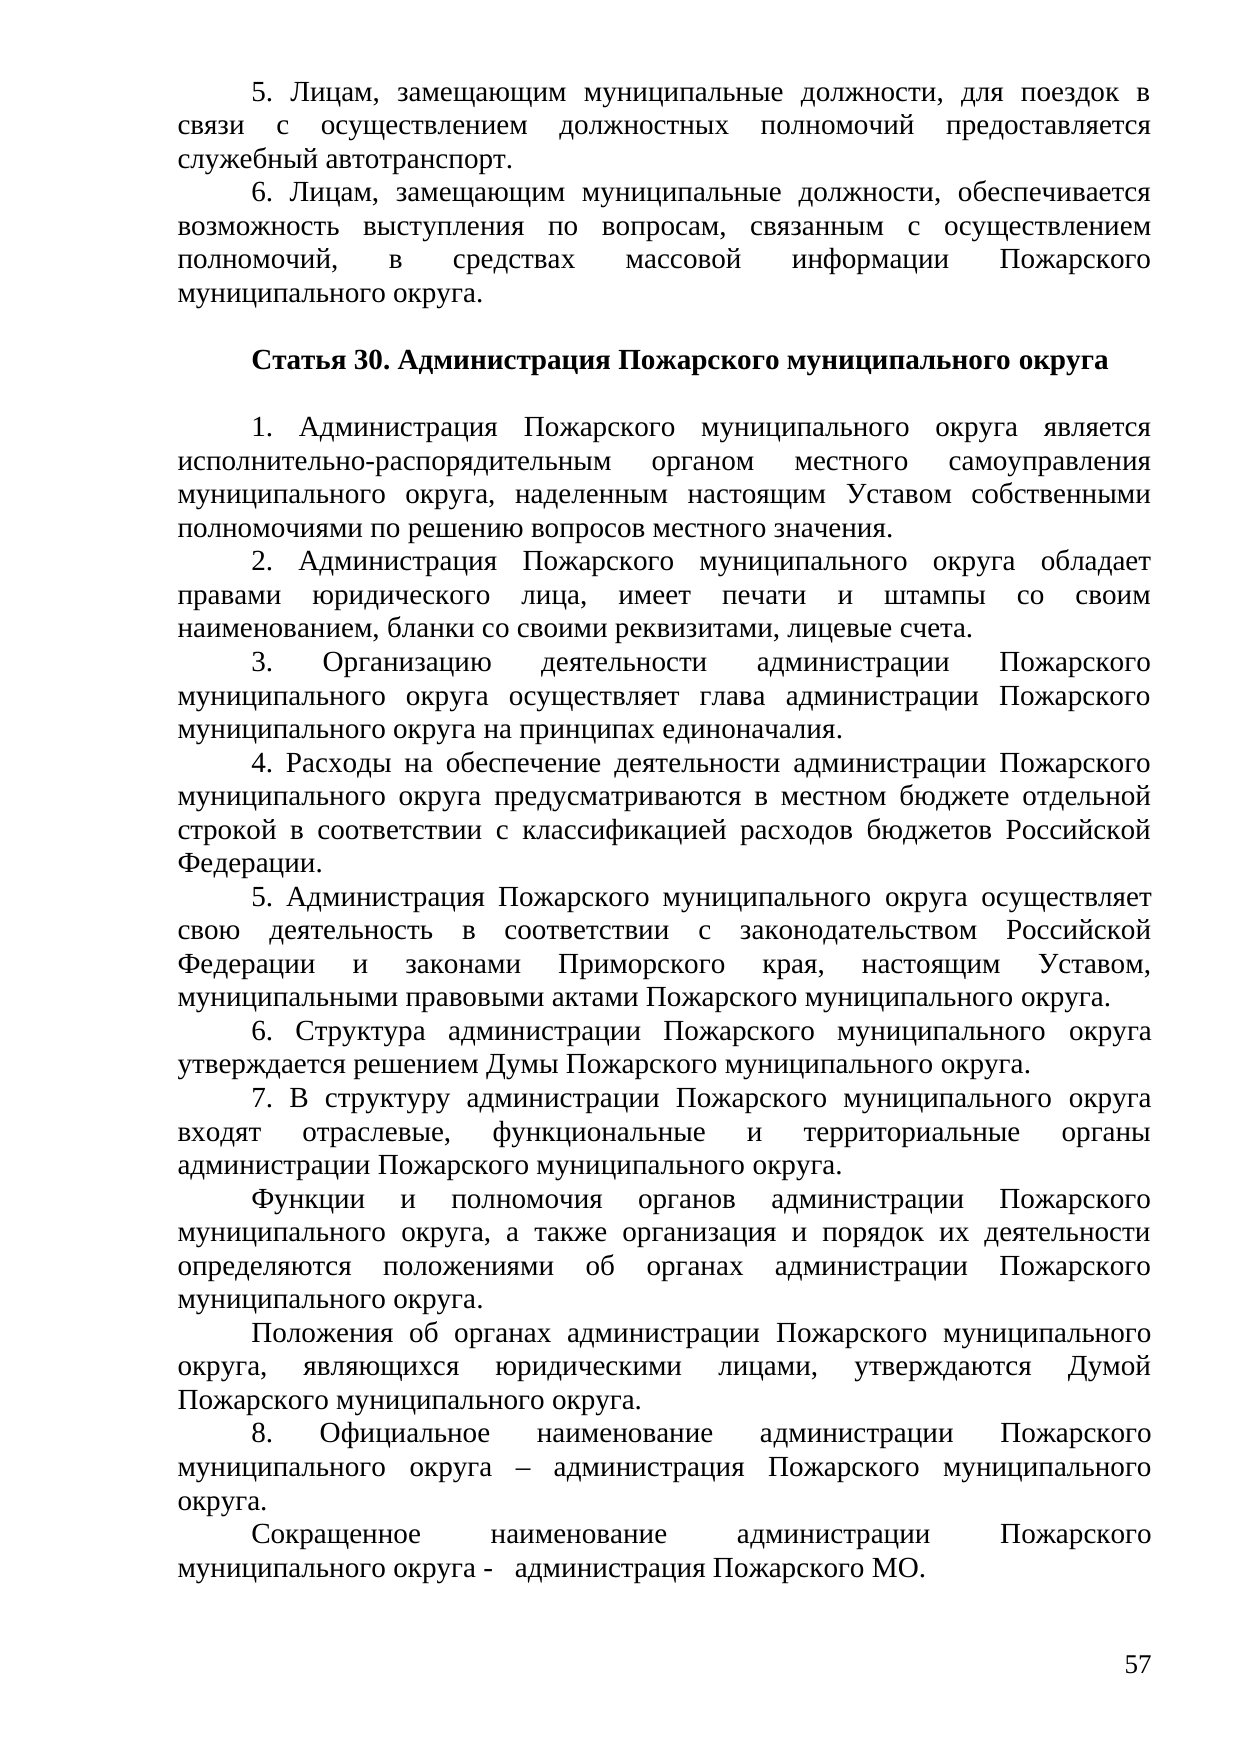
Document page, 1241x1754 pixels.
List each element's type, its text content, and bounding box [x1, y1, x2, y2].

text 4. Расходы на обеспечение деятельности администрации Пожарского муниципального округа предусматриваются в местном бюджете отдельной строкой в соответствии с классификацией расходов бюджетов Российской Федерации. [177, 745, 1152, 879]
text Статья 30. Администрация Пожарского муниципального округа [177, 342, 1152, 376]
text 3. Организацию деятельности администрации Пожарского муниципального округа осуществляет глава администрации Пожарского муниципального округа на принципах единоначалия. [177, 644, 1152, 745]
text 7. В структуру администрации Пожарского муниципального округа входят отраслевые, функциональные и территориальные органы администрации Пожарского муниципального округа. [177, 1080, 1152, 1181]
text Сокращенное наименование администрации Пожарского муниципального округа - администрация Пожарского МО. [177, 1516, 1152, 1583]
text 2. Администрация Пожарского муниципального округа обладает правами юридического лица, имеет печати и штампы со своим наименованием, бланки со своими реквизитами, лицевые счета. [177, 543, 1152, 644]
text Функции и полномочия органов администрации Пожарского муниципального округа, а также организация и порядок их деятельности определяются положениями об органах администрации Пожарского муниципального округа. [177, 1181, 1152, 1315]
text 8. Официальное наименование администрации Пожарского муниципального округа – администрация Пожарского муниципального округа. [177, 1416, 1152, 1516]
text 1. Администрация Пожарского муниципального округа является исполнительно-распорядительным органом местного самоуправления муниципального округа, наделенным настоящим Уставом собственными полномочиями по решению вопросов местного значения. [177, 409, 1152, 543]
text 5. Администрация Пожарского муниципального округа осуществляет свою деятельность в соответствии с законодательством Российской Федерации и законами Приморского края, настоящим Уставом, муниципальными правовыми актами Пожарского муниципального округа. [177, 879, 1152, 1013]
text 5. Лицам, замещающим муниципальные должности, для поездок в связи с осуществлением должностных полномочий предоставляется служебный автотранспорт. [177, 74, 1152, 174]
text 6. Лицам, замещающим муниципальные должности, обеспечивается возможность выступления по вопросам, связанным с осуществлением полномочий, в средствах массовой информации Пожарского муниципального округа. [177, 174, 1152, 309]
text Положения об органах администрации Пожарского муниципального округа, являющихся юридическими лицами, утверждаются Думой Пожарского муниципального округа. [177, 1315, 1152, 1416]
text 6. Структура администрации Пожарского муниципального округа утверждается решением Думы Пожарского муниципального округа. [177, 1013, 1152, 1080]
